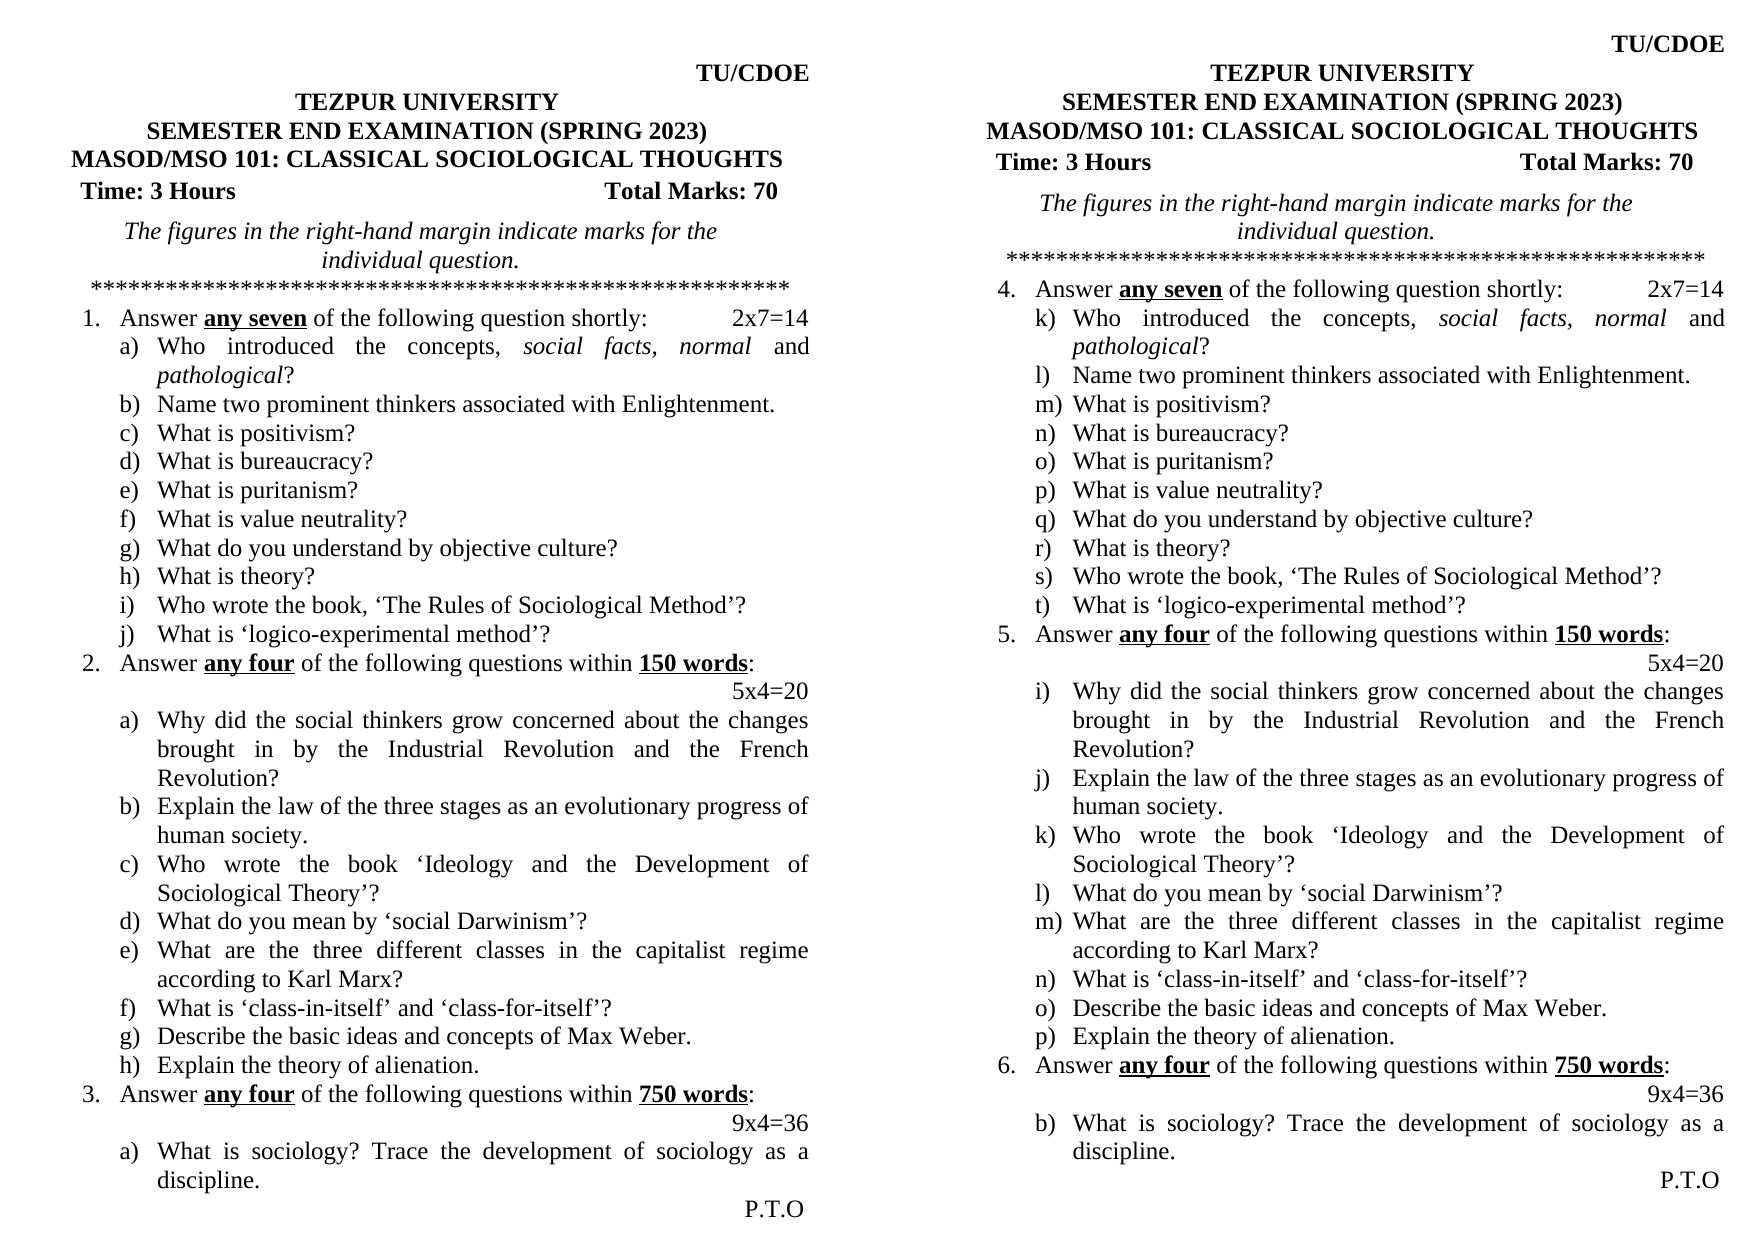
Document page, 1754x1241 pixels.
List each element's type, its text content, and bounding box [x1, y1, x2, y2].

list What are the three different classes in the capitalist regime according to Karl Marx? [119, 935, 809, 993]
list What do you understand by objective culture? [119, 533, 809, 561]
text 9x4=36 [644, 1108, 809, 1136]
list Who wrote the book ‘Ideology and the Development of Sociological Theory’? [119, 849, 809, 906]
list Name two prominent thinkers associated with Enlightenment. [1035, 360, 1725, 389]
text Time: 3 Hours Total Marks: 70 [74, 176, 809, 204]
text The figures in the right-hand margin indicate marks for the individual question. [74, 216, 767, 274]
list What is theory? [119, 561, 809, 590]
list Who wrote the book, ‘The Rules of Sociological Method’? [119, 590, 809, 619]
list Who introduced the concepts, social facts, normal and pathological? [1035, 303, 1725, 360]
list What is ‘logico-experimental method’? [119, 619, 809, 648]
list What are the three different classes in the capitalist regime according to Karl Marx? [1035, 906, 1725, 964]
list What is positivism? [119, 418, 809, 446]
list Answer any four of the following questions within 150 words: [997, 619, 1725, 648]
list Explain the theory of alienation. [119, 1050, 809, 1079]
text 5x4=20 [1560, 648, 1725, 676]
list Explain the theory of alienation. [1035, 1021, 1725, 1050]
list Explain the law of the three stages as an evolutionary progress of human society. [119, 791, 809, 849]
text 5x4=20 [644, 676, 809, 705]
list What do you understand by objective culture? [1035, 504, 1725, 533]
list What is ‘class-in-itself’ and ‘class-for-itself’? [119, 993, 809, 1021]
text ******************************************************** [74, 274, 804, 303]
list What is puritanism? [1035, 446, 1725, 475]
text P.T.O [719, 1194, 809, 1223]
list Explain the law of the three stages as an evolutionary progress of human society. [1035, 763, 1725, 820]
list Describe the basic ideas and concepts of Max Weber. [1035, 993, 1725, 1021]
list Describe the basic ideas and concepts of Max Weber. [119, 1021, 809, 1050]
list Who introduced the concepts, social facts, normal and pathological? [119, 331, 809, 389]
list Answer any seven of the following question shortly: 2x7=14 [82, 303, 809, 331]
list Who wrote the book, ‘The Rules of Sociological Method’? [1035, 561, 1725, 590]
list What is ‘class-in-itself’ and ‘class-for-itself’? [1035, 964, 1725, 993]
list What is bureaucracy? [119, 446, 809, 475]
list Answer any seven of the following question shortly: 2x7=14 [997, 274, 1725, 303]
list What is sociology? Trace the development of sociology as a discipline. [119, 1136, 809, 1194]
text TEZPUR UNIVERSITY [44, 87, 809, 116]
list Answer any four of the following questions within 750 words: [82, 1079, 809, 1108]
list What is theory? [1035, 533, 1725, 561]
text SEMESTER END EXAMINATION (SPRING 2023) [44, 116, 809, 144]
text SEMESTER END EXAMINATION (SPRING 2023) [960, 87, 1725, 116]
text P.T.O [1635, 1165, 1725, 1194]
list Answer any four of the following questions within 150 words: [82, 648, 809, 676]
list Who wrote the book ‘Ideology and the Development of Sociological Theory’? [1035, 820, 1725, 878]
list What is value neutrality? [1035, 475, 1725, 504]
list What do you mean by ‘social Darwinism’? [119, 906, 809, 935]
text MASOD/MSO 101: CLASSICAL SOCIOLOGICAL THOUGHTS [960, 116, 1725, 144]
list What is sociology? Trace the development of sociology as a discipline. [1035, 1108, 1725, 1165]
list What is puritanism? [119, 475, 809, 504]
list Answer any four of the following questions within 750 words: [997, 1050, 1725, 1079]
text TEZPUR UNIVERSITY [960, 58, 1725, 87]
text The figures in the right-hand margin indicate marks for the individual question. [989, 188, 1682, 245]
text TU/CDOE [960, 29, 1725, 58]
text TU/CDOE [44, 58, 809, 87]
list What do you mean by ‘social Darwinism’? [1035, 878, 1725, 906]
list What is value neutrality? [119, 504, 809, 533]
text 9x4=36 [1560, 1079, 1725, 1108]
text Time: 3 Hours Total Marks: 70 [989, 147, 1725, 176]
list Why did the social thinkers grow concerned about the changes brought in by the Industrial Revolution and the French Revolution? [119, 705, 809, 791]
text MASOD/MSO 101: CLASSICAL SOCIOLOGICAL THOUGHTS [44, 144, 809, 173]
list What is positivism? [1035, 389, 1725, 418]
list What is ‘logico-experimental method’? [1035, 590, 1725, 619]
list Why did the social thinkers grow concerned about the changes brought in by the Industrial Revolution and the French Revolution? [1035, 676, 1725, 763]
list What is bureaucracy? [1035, 418, 1725, 446]
text ******************************************************** [989, 245, 1719, 274]
list Name two prominent thinkers associated with Enlightenment. [119, 389, 809, 418]
